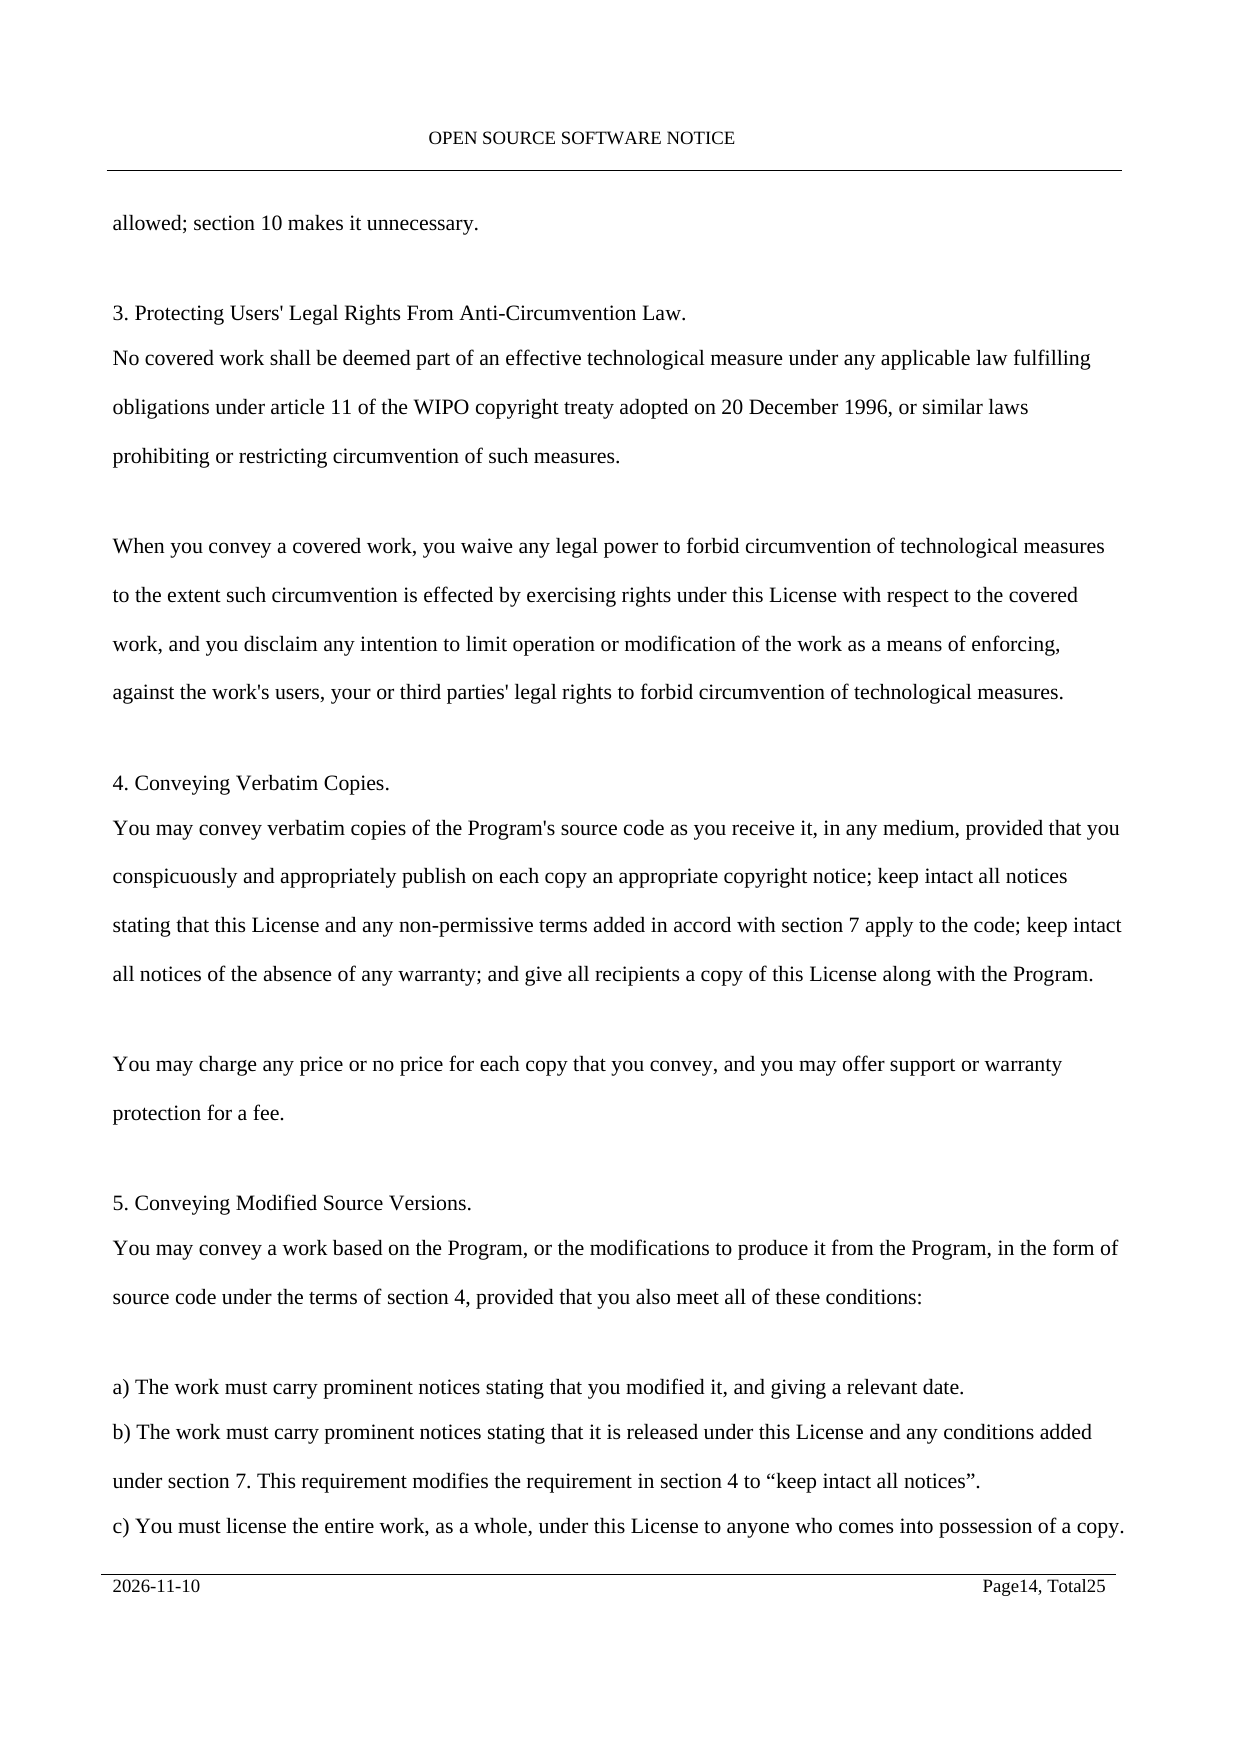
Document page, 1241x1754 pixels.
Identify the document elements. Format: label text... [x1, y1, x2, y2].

text a) The work must carry prominent notices stating that you modified it, and giving a relevant date. [112, 1370, 1128, 1403]
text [112, 1509, 1128, 1542]
text You may charge any price or no price for each copy that you convey, and you may offer support or warranty protection for a fee. [112, 1047, 1128, 1129]
text 5. Conveying Modified Source Versions. [112, 1186, 1128, 1219]
text You may convey a work based on the Program, or the modifications to produce it from the Program, in the form of source code under the terms of section 4, provided that you also meet all of these conditions: [112, 1231, 1128, 1313]
text When you convey a covered work, you waive any legal power to forbid circumvention of technological measures to the extent such circumvention is effected by exercising rights under this License with respect to the covered work, and you disclaim any intention to limit operation or modification of the work as a means of enforcing, against the work's users, your or third parties' legal rights to forbid circumvention of technological measures. [112, 529, 1128, 708]
text 3. Protecting Users' Legal Rights From Anti-Circumvention Law. [112, 297, 1128, 329]
text b) The work must carry prominent notices stating that it is released under this License and any conditions added under section 7. This requirement modifies the requirement in section 4 to “keep intact all notices”. [112, 1416, 1128, 1497]
text You may convey verbatim copies of the Program's source code as you receive it, in any medium, provided that you conspicuously and appropriately publish on each copy an appropriate copyright notice; keep intact all notices stating that this License and any non-permissive terms added in accord with section 7 apply to the code; keep intact all notices of the absence of any warranty; and give all recipients a copy of this License along with the Program. [112, 811, 1128, 990]
text No covered work shall be deemed part of an effective technological measure under any applicable law fulfilling obligations under article 11 of the WIPO copyright treaty adopted on 20 December 1996, or similar laws prohibiting or restricting circumvention of such measures. [112, 342, 1128, 472]
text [112, 206, 1128, 239]
text 4. Conveying Verbatim Copies. [112, 766, 1128, 798]
